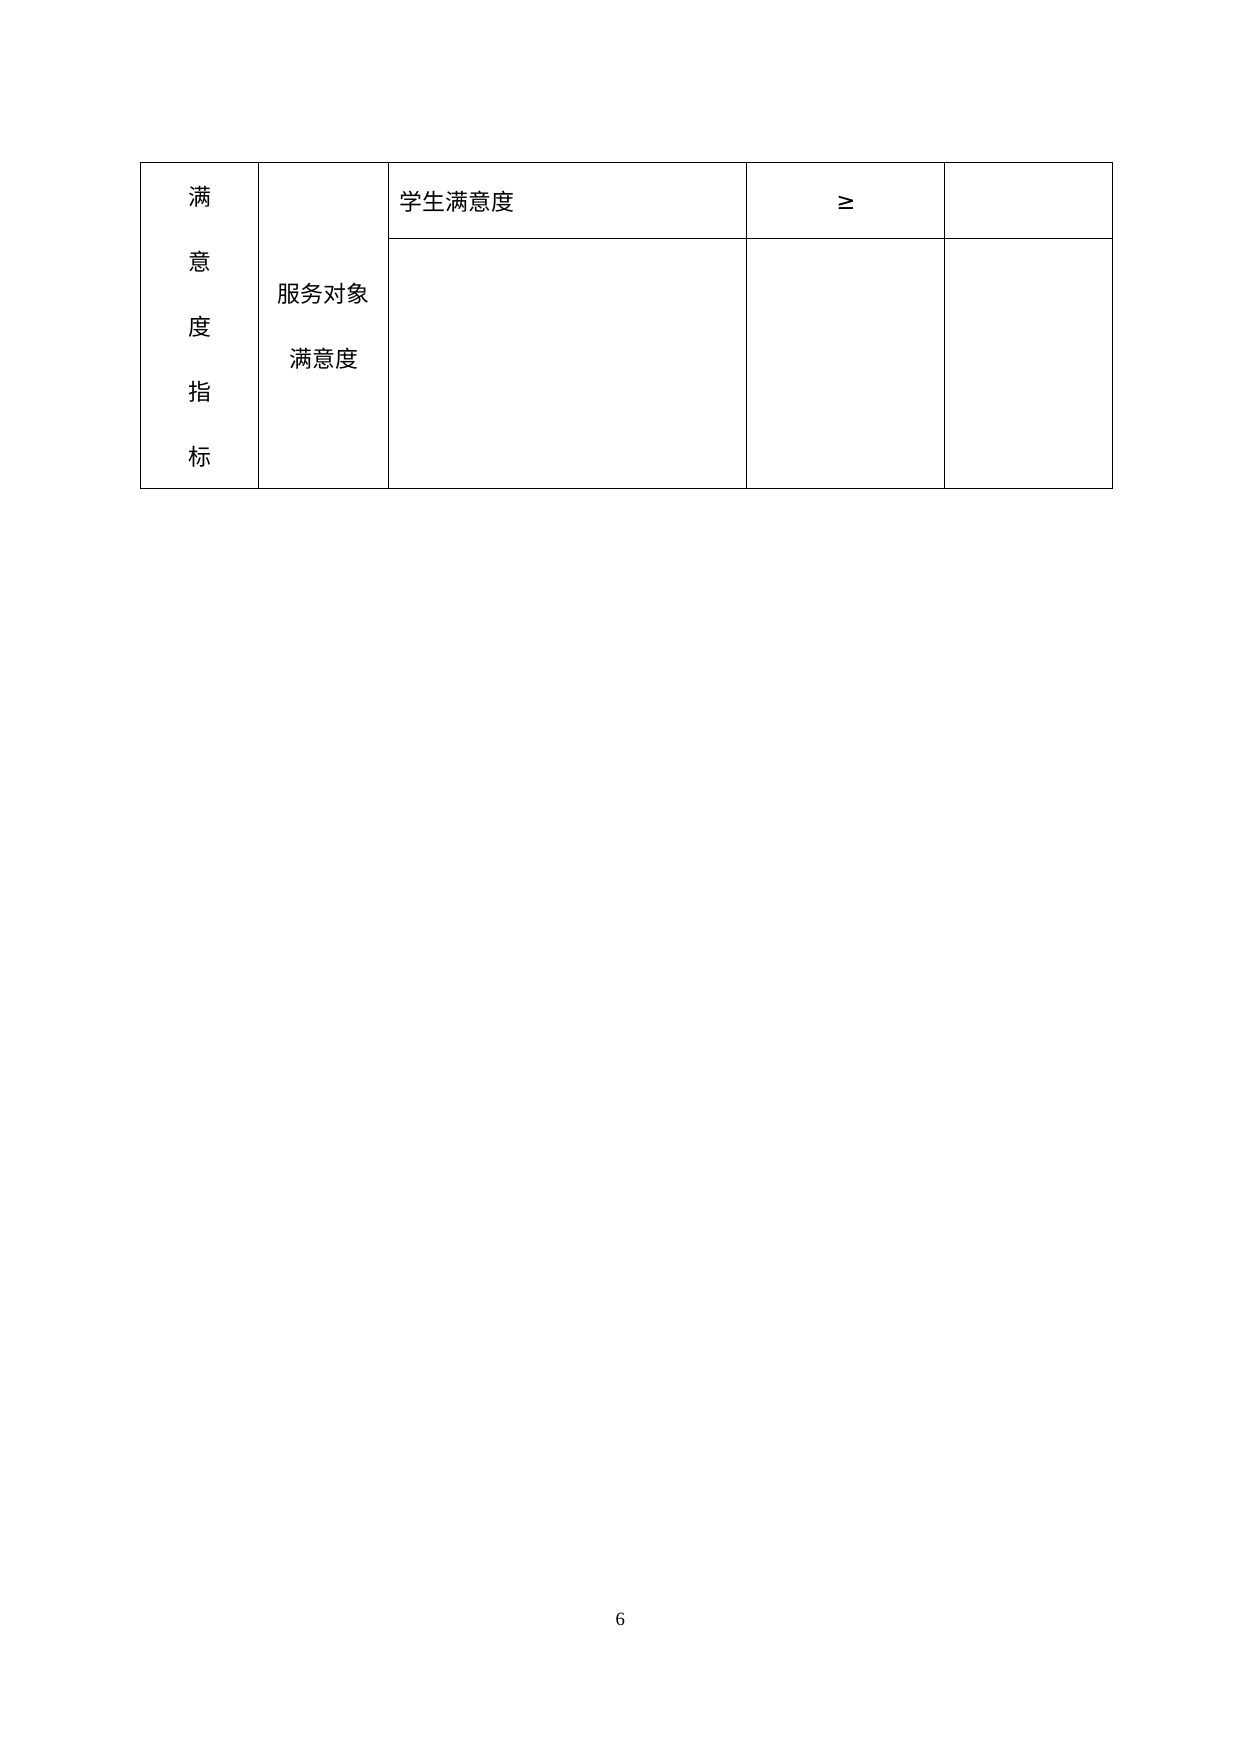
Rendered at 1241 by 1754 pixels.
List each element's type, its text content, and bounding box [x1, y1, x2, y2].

table_cell [945, 163, 1112, 238]
table_cell 学生满意度 [389, 163, 746, 238]
table_cell [389, 239, 746, 488]
table_cell 满 意 度 指 标 [141, 163, 258, 488]
table_cell [945, 239, 1112, 488]
table_cell 服务对象满意度 [259, 163, 388, 488]
table_cell ≥ [747, 163, 944, 238]
table_cell [747, 239, 944, 488]
